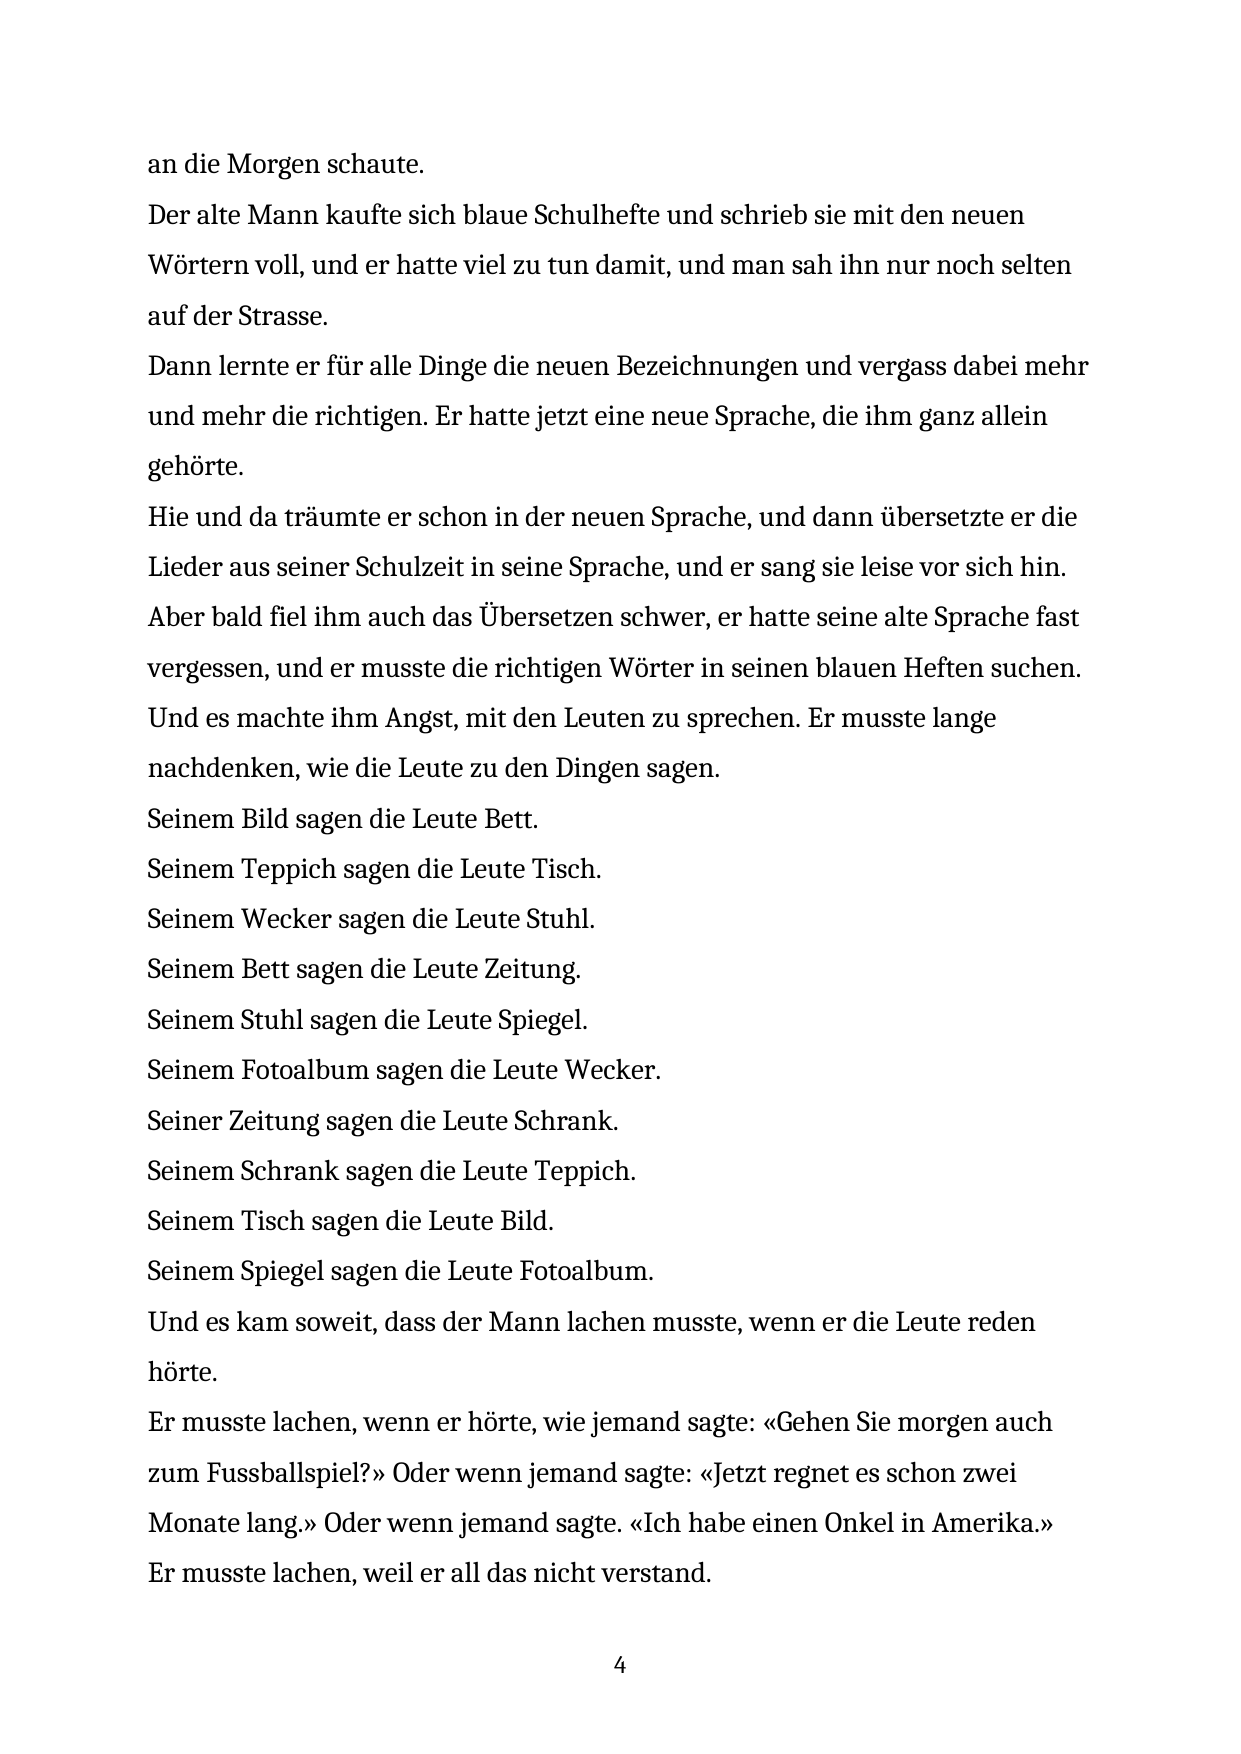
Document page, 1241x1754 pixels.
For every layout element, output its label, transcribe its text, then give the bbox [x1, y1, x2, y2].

text Seinem Teppich sagen die Leute Tisch. [148, 852, 1092, 886]
text Seinem Schrank sagen die Leute Teppich. [148, 1154, 1092, 1187]
text Hie und da träumte er schon in der neuen Sprache, und dann übersetzte er die Lieder aus seiner Schulzeit in seine Sprache, und er sang sie leise vor sich hin. [148, 500, 1092, 584]
text Dann lernte er für alle Dinge die neuen Bezeichnungen und vergass dabei mehr und mehr die richtigen. Er hatte jetzt eine neue Sprache, die ihm ganz allein gehörte. [148, 349, 1092, 483]
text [148, 148, 1092, 181]
text Seinem Stuhl sagen die Leute Spiegel. [148, 1003, 1092, 1037]
text Und es kam soweit, dass der Mann lachen musste, wenn er die Leute reden hörte. [148, 1305, 1092, 1389]
text Aber bald fiel ihm auch das Übersetzen schwer, er hatte seine alte Sprache fast vergessen, und er musste die richtigen Wörter in seinen blauen Heften suchen. Und es machte ihm Angst, mit den Leuten zu sprechen. Er musste lange nachdenken, wie die Leute zu den Dingen sagen. [148, 601, 1092, 785]
text Seinem Tisch sagen die Leute Bild. [148, 1204, 1092, 1238]
text Er musste lachen, weil er all das nicht verstand. [148, 1556, 1092, 1590]
text Seinem Wecker sagen die Leute Stuhl. [148, 902, 1092, 936]
text Er musste lachen, wenn er hörte, wie jemand sagte: «Gehen Sie morgen auch zum Fussballspiel?» Oder wenn jemand sagte: «Jetzt regnet es schon zwei Monate lang.» Oder wenn jemand sagte. «Ich habe einen Onkel in Amerika.» [148, 1406, 1092, 1540]
text Seinem Fotoalbum sagen die Leute Wecker. [148, 1053, 1092, 1087]
text Seinem Bett sagen die Leute Zeitung. [148, 953, 1092, 986]
text Der alte Mann kaufte sich blaue Schulhefte und schrieb sie mit den neuen Wörtern voll, und er hatte viel zu tun damit, und man sah ihn nur noch selten auf der Strasse. [148, 198, 1092, 332]
text Seiner Zeitung sagen die Leute Schrank. [148, 1104, 1092, 1137]
text Seinem Bild sagen die Leute Bett. [148, 802, 1092, 835]
text Seinem Spiegel sagen die Leute Fotoalbum. [148, 1254, 1092, 1288]
